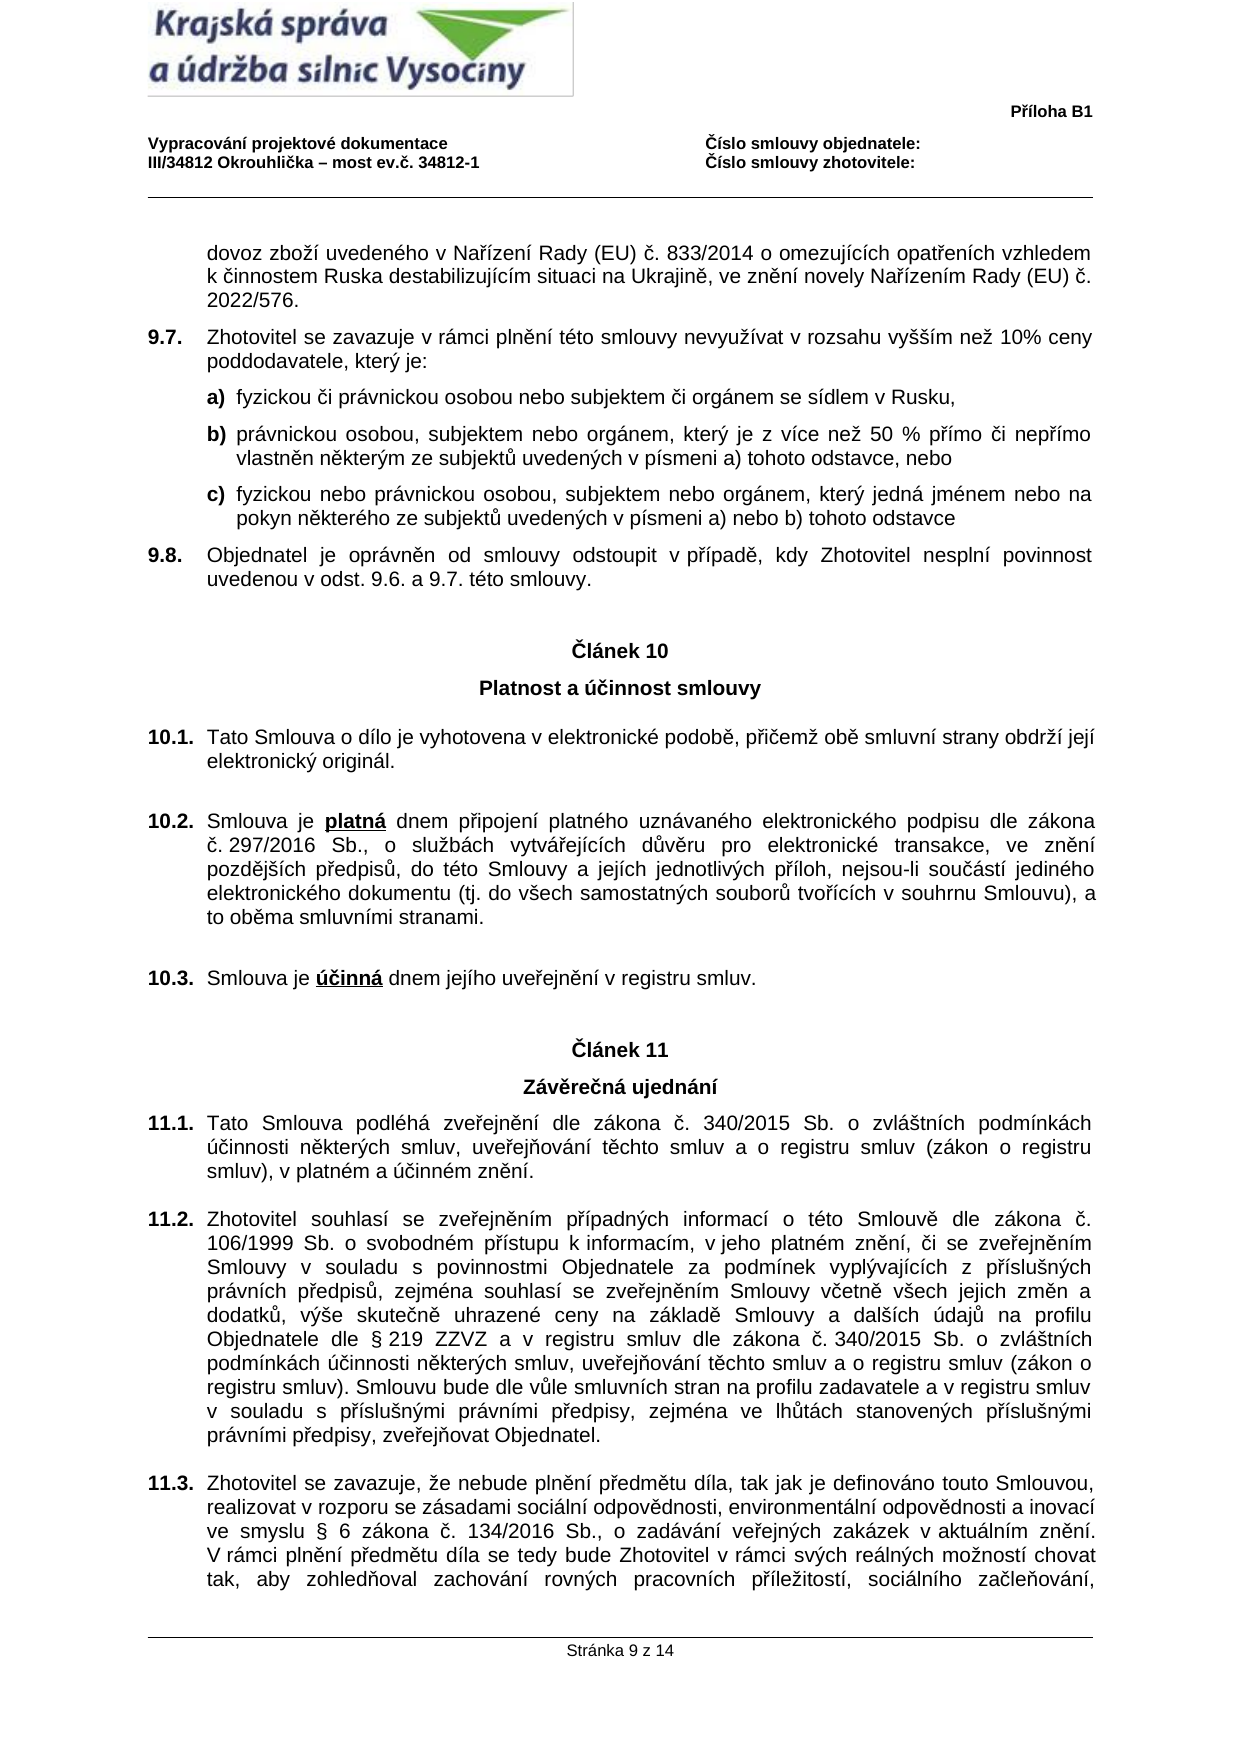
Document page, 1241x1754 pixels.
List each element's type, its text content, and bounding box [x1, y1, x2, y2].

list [148, 1471, 1096, 1590]
picture [147, 2, 574, 98]
list Objednatel je oprávněn od smlouvy odstoupit v případě, kdy Zhotovitel nesplní povinnost uvedenou v odst. 9.6. a 9.7. této smlouvy. [148, 542, 1093, 590]
list Tato Smlouva podléhá zveřejnění dle zákona č. 340/2015 Sb. o zvláštních podmínkách účinnosti některých smluv, uveřejňování těchto smluv a o registru smluv (zákon o registru smluv), v platném a účinném znění. [148, 1111, 1093, 1183]
list právnickou osobou, subjektem nebo orgánem, který je z více než 50 % přímo či nepřímo vlastněn některým ze subjektů uvedených v písmeni a) tohoto odstavce, nebo [207, 422, 1093, 469]
list Zhotovitel souhlasí se zveřejněním případných informací o této Smlouvě dle zákona č. 106/1999 Sb. o svobodném přístupu k informacím, v jeho platném znění, či se zveřejněním Smlouvy v souladu s povinnostmi Objednatele za podmínek vyplývajících z příslušných právních předpisů, zejména souhlasí se zveřejněním Smlouvy včetně všech jejich změn a dodatků, výše skutečně uhrazené ceny na základě Smlouvy a dalších údajů na profilu Objednatele dle § 219 ZZVZ a v registru smluv dle zákona č. 340/2015 Sb. o zvláštních podmínkách účinnosti některých smluv, uveřejňování těchto smluv a o registru smluv (zákon o registru smluv). Smlouvu bude dle vůle smluvních stran na profilu zadavatele a v registru smluv v souladu s příslušnými právními předpisy, zejména ve lhůtách stanovených příslušnými právními předpisy, zveřejňovat Objednatel. [148, 1207, 1093, 1447]
list Smlouva je platná dnem připojení platného uznávaného elektronického podpisu dle zákona č. 297/2016 Sb., o službách vytvářejících důvěru pro elektronické transakce, ve znění pozdějších předpisů, do této Smlouvy a jejích jednotlivých příloh, nejsou-li součástí jediného elektronického dokumentu (tj. do všech samostatných souborů tvořících v souhrnu Smlouvu), a to oběma smluvními stranami. [148, 809, 1096, 929]
subtitle Platnost a účinnost smlouvy [148, 676, 1093, 700]
text Článek 11 [148, 1038, 1093, 1062]
list fyzickou nebo právnickou osobou, subjektem nebo orgánem, který jedná jménem nebo na pokyn některého ze subjektů uvedených v písmeni a) nebo b) tohoto odstavce [207, 482, 1093, 530]
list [148, 240, 1093, 312]
list fyzickou či právnickou osobou nebo subjektem či orgánem se sídlem v Rusku, [207, 385, 1093, 409]
text Článek 10 [148, 639, 1093, 663]
list Tato Smlouva o dílo je vyhotovena v elektronické podobě, přičemž obě smluvní strany obdrží její elektronický originál. [148, 725, 1096, 773]
list Zhotovitel se zavazuje v rámci plnění této smlouvy nevyužívat v rozsahu vyšším než 10% ceny poddodavatele, který je: [148, 325, 1093, 373]
list Smlouva je účinná dnem jejího uveřejnění v registru smluv. [148, 965, 1096, 989]
text Závěrečná ujednání [148, 1075, 1093, 1099]
